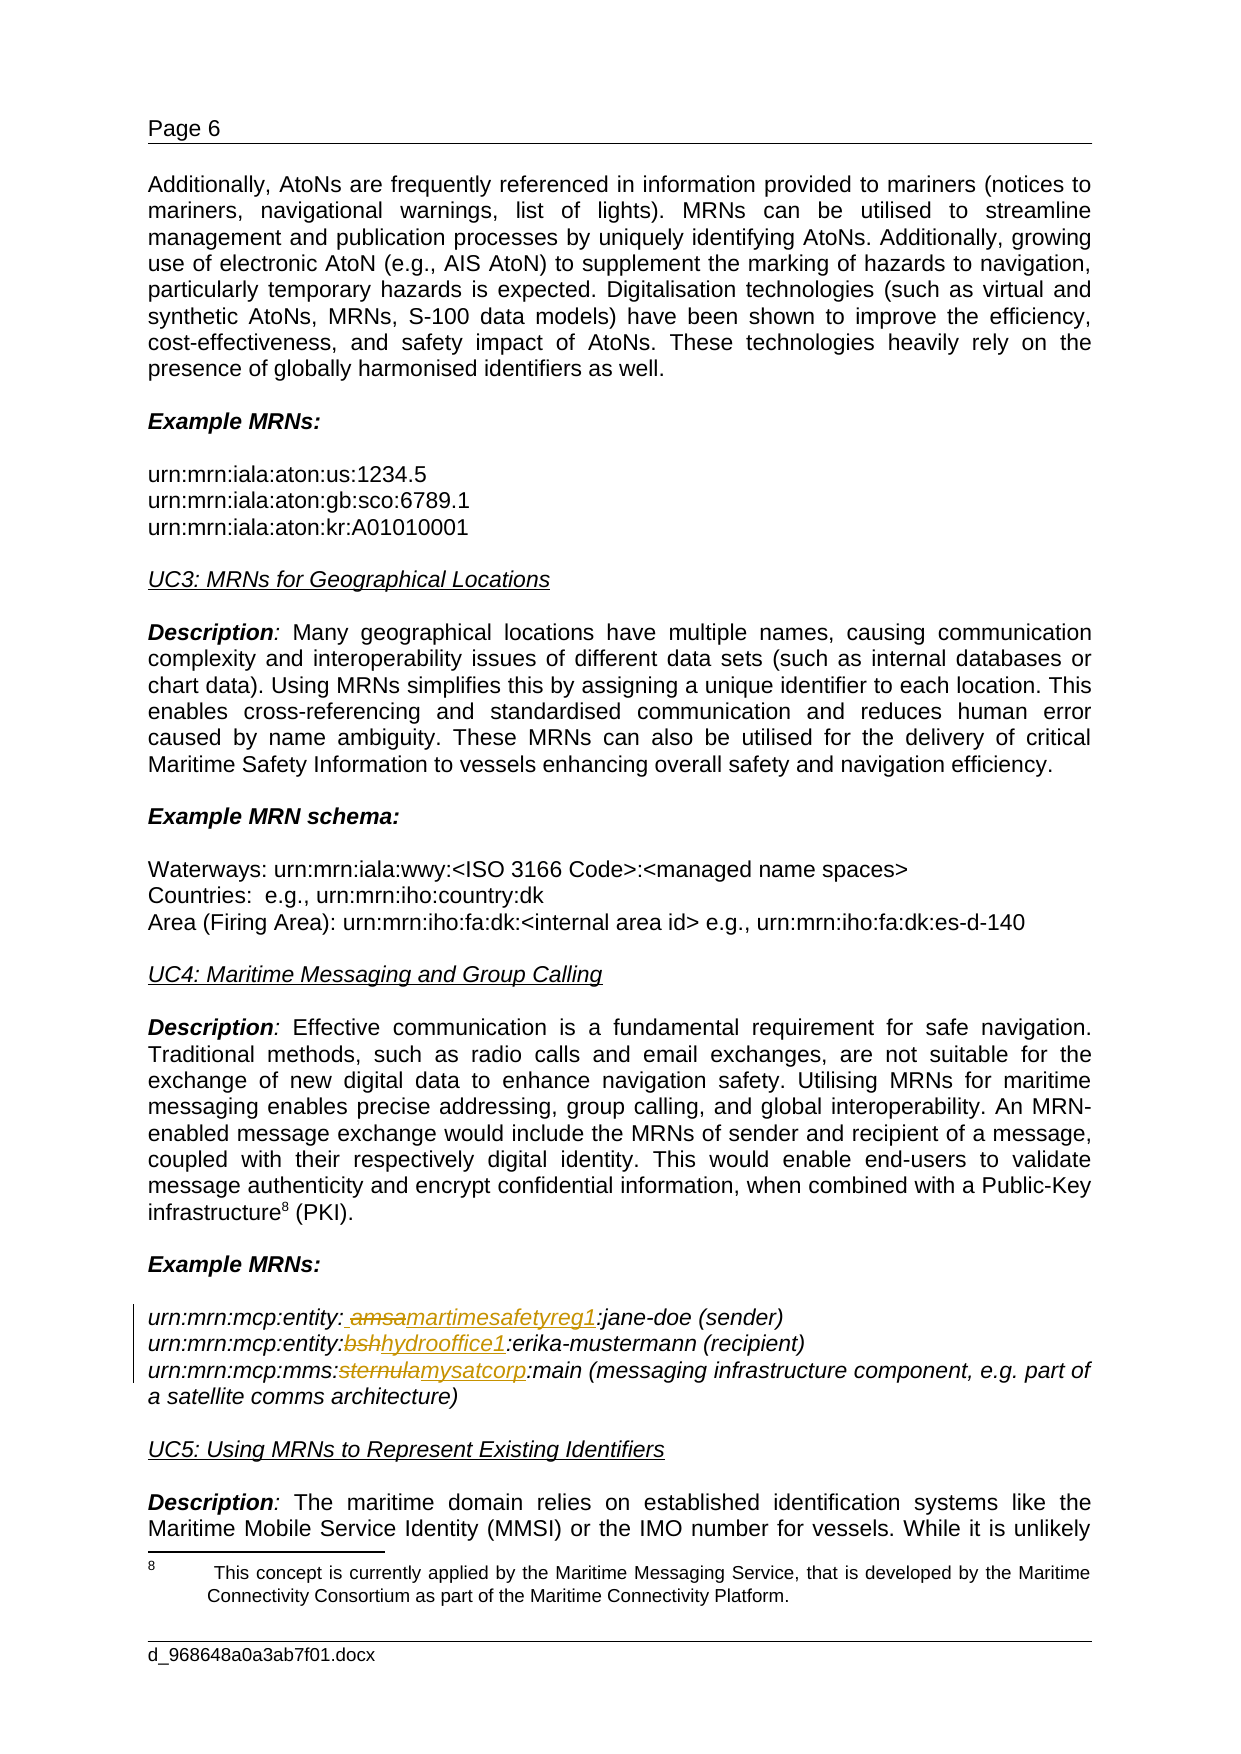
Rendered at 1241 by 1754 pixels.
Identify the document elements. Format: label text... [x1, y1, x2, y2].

subtitle UC3: MRNs for Geographical Locations [148, 566, 1092, 592]
text Description: Effective communication is a fundamental requirement for safe navigation. Traditional methods, such as radio calls and email exchanges, are not suitable for the exchange of new digital data to enhance navigation safety. Utilising MRNs for maritime messaging enables precise addressing, group calling, and global interoperability. An MRN-enabled message exchange would include the MRNs of sender and recipient of a message, coupled with their respectively digital identity. This would enable end-users to validate message authenticity and encrypt confidential information, when combined with a Public-Key infrastructure (PKI). [148, 1014, 1092, 1225]
text Example MRNs: [148, 408, 1092, 434]
text urn:mrn:mcp:entity::erika-mustermann (recipient) [148, 1330, 1092, 1357]
text Description: Many geographical locations have multiple names, causing communication complexity and interoperability issues of different data sets (such as internal databases or chart data). Using MRNs simplifies this by assigning a unique identifier to each location. This enables cross-referencing and standardised communication and reduces human error caused by name ambiguity. These MRNs can also be utilised for the delivery of critical Maritime Safety Information to vessels enhancing overall safety and navigation efficiency. [148, 619, 1092, 777]
text Waterways: urn:mrn:iala:wwy:<ISO 3166 Code>:<managed name spaces> [148, 856, 1092, 882]
text urn:mrn:iala:aton:us:1234.5 [148, 461, 1092, 487]
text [148, 1488, 1092, 1541]
text urn:mrn:mcp:entity::jane-doe (sender) [148, 1304, 1092, 1330]
text urn:mrn:iala:aton:gb:sco:6789.1 [148, 487, 1092, 513]
text urn:mrn:iala:aton:kr:A01010001 [148, 513, 1092, 540]
text Area (Firing Area): urn:mrn:iho:fa:dk:<internal area id> e.g., urn:mrn:iho:fa:dk:es-d-140 [148, 909, 1092, 935]
text urn:mrn:mcp:mms::main (messaging infrastructure component, e.g. part of a satellite comms architecture) [148, 1357, 1092, 1409]
text Example MRNs: [148, 1251, 1092, 1278]
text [148, 171, 1092, 382]
text Example MRN schema: [148, 803, 1092, 830]
text Countries: e.g., urn:mrn:iho:country:dk [148, 882, 1092, 909]
subtitle UC4: Maritime Messaging and Group Calling [148, 961, 1092, 988]
subtitle UC5: Using MRNs to Represent Existing Identifiers [148, 1436, 1092, 1462]
